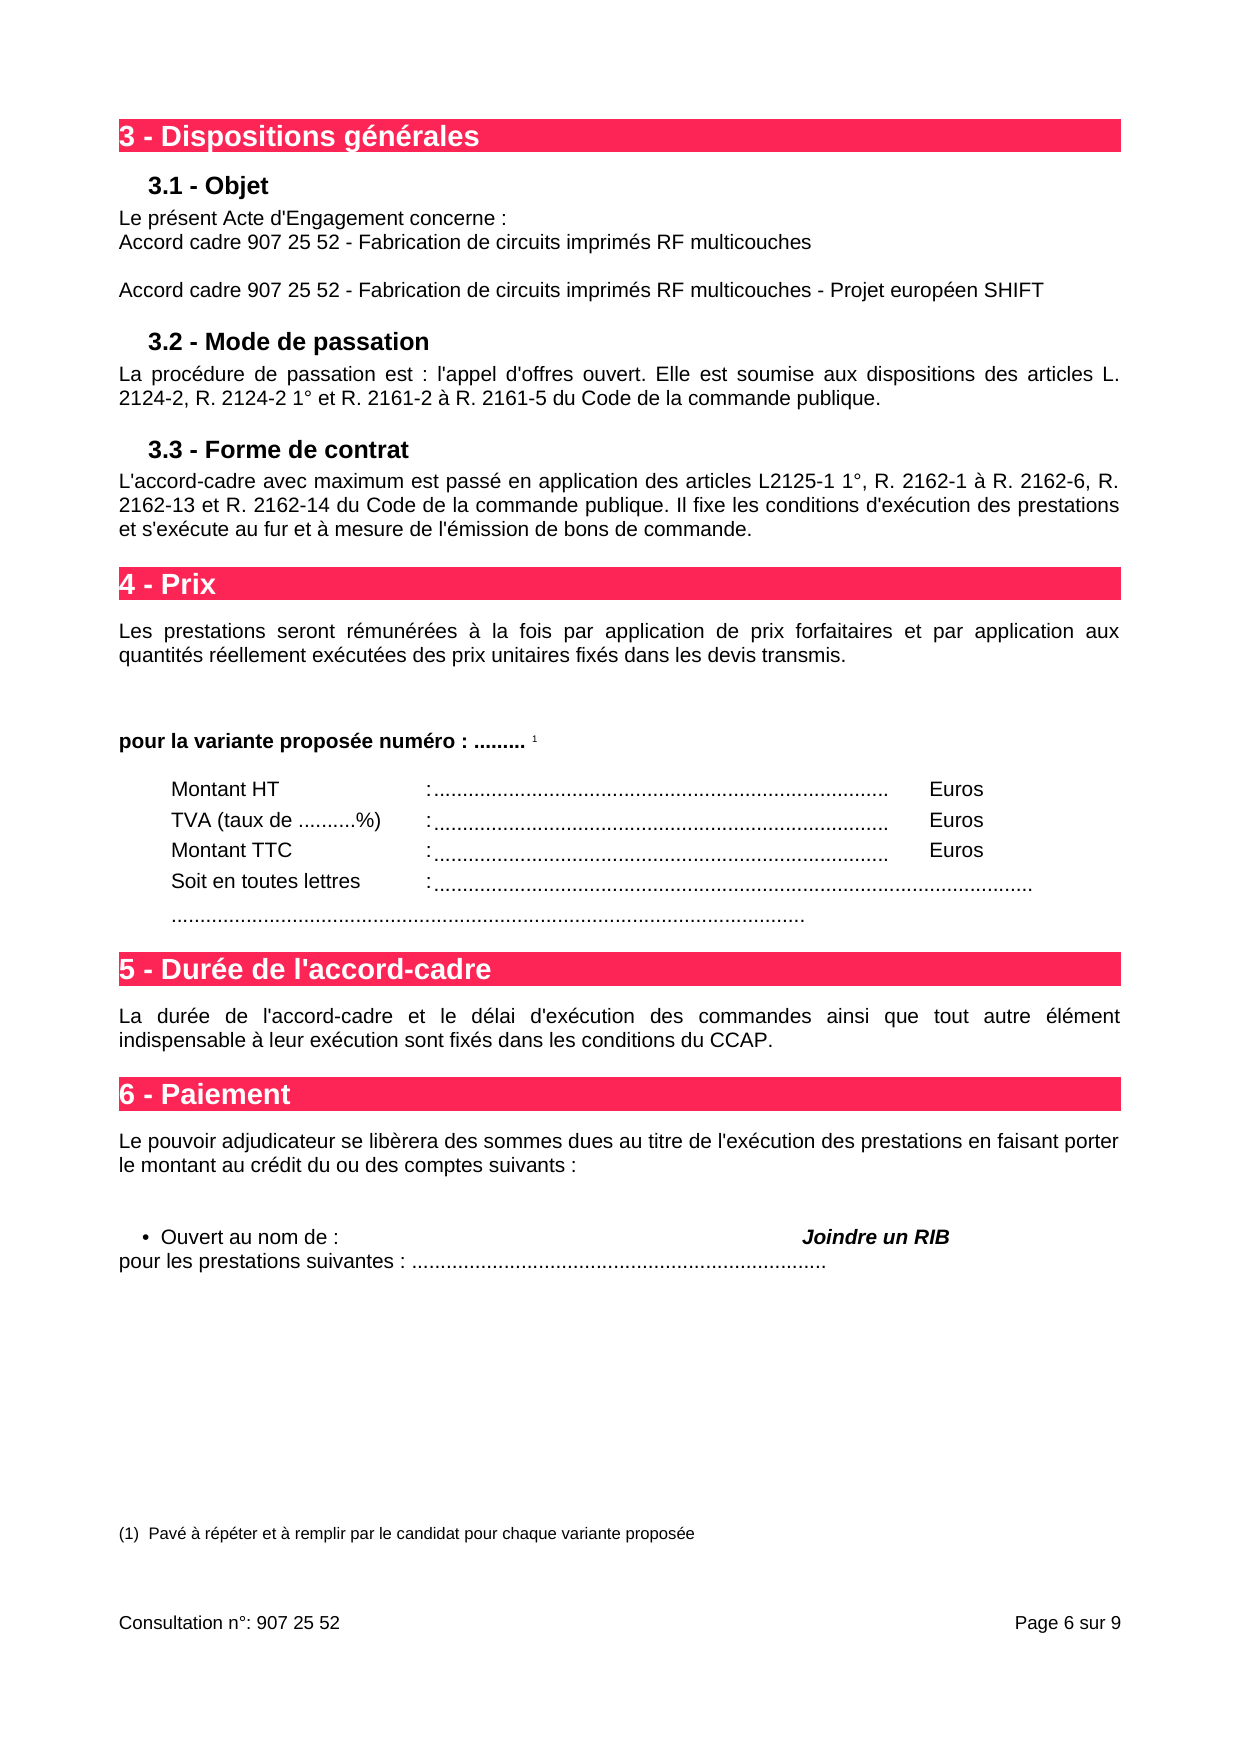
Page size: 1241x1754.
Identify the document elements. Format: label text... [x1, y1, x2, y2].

subtitle 5 - Durée de l'accord-cadre [119, 952, 1121, 986]
text Les prestations seront rémunérées à la fois par application de prix forfaitaires et par application aux quantités réellement exécutées des prix unitaires fixés dans les devis transmis. [119, 619, 1121, 667]
text Accord cadre 907 25 52 - Fabrication de circuits imprimés RF multicouches - Projet européen SHIFT [119, 278, 1121, 302]
text La procédure de passation est : l'appel d'offres ouvert. Elle est soumise aux dispositions des articles L. 2124-2, R. 2124-2 1° et R. 2161-2 à R. 2161-5 du Code de la commande publique. [119, 362, 1121, 410]
text Le pouvoir adjudicateur se libèrera des sommes dues au titre de l'exécution des prestations en faisant porter le montant au crédit du ou des comptes suivants : [119, 1129, 1121, 1177]
text L'accord-cadre avec maximum est passé en application des articles L2125-1 1°, R. 2162-1 à R. 2162-6, R. 2162-13 et R. 2162-14 du Code de la commande publique. Il fixe les conditions d'exécution des prestations et s'exécute au fur et à mesure de l'émission de bons de commande. [119, 470, 1121, 542]
text pour les prestations suivantes : ........................................................................ [119, 1249, 1121, 1273]
table_cell Euros [929, 808, 1067, 838]
subtitle 3.3 - Forme de contrat [148, 435, 1121, 463]
text • Ouvert au nom de : Joindre un RIB [119, 1225, 1121, 1249]
subtitle 3 - Dispositions générales [119, 119, 1121, 152]
table_header Montant HT [171, 777, 421, 808]
text Accord cadre 907 25 52 - Fabrication de circuits imprimés RF multicouches [119, 230, 1121, 254]
table_cell Euros [929, 838, 1067, 868]
table_cell Montant TTC [171, 838, 421, 868]
table_cell TVA (taux de ..........%) [171, 808, 421, 838]
table_cell ........................................................................................................ [433, 869, 1067, 899]
table_header ............................................................................... [433, 777, 929, 808]
subtitle 3.1 - Objet [148, 171, 1121, 200]
table_cell ............................................................................... [433, 808, 929, 838]
table_cell ............................................................................... [433, 838, 929, 868]
text pour la variante proposée numéro : ......... 1 [119, 729, 1121, 753]
subtitle 6 - Paiement [119, 1077, 1121, 1111]
subtitle 3.2 - Mode de passation [148, 327, 1121, 356]
table_header Euros [929, 777, 1067, 808]
text Le présent Acte d'Engagement concerne : [119, 206, 1121, 230]
text .............................................................................................................. [171, 903, 1067, 927]
subtitle 4 - Prix [119, 567, 1121, 600]
table_cell Soit en toutes lettres [171, 869, 421, 899]
text La durée de l'accord-cadre et le délai d'exécution des commandes ainsi que tout autre élément indispensable à leur exécution sont fixés dans les conditions du CCAP. [119, 1004, 1121, 1052]
